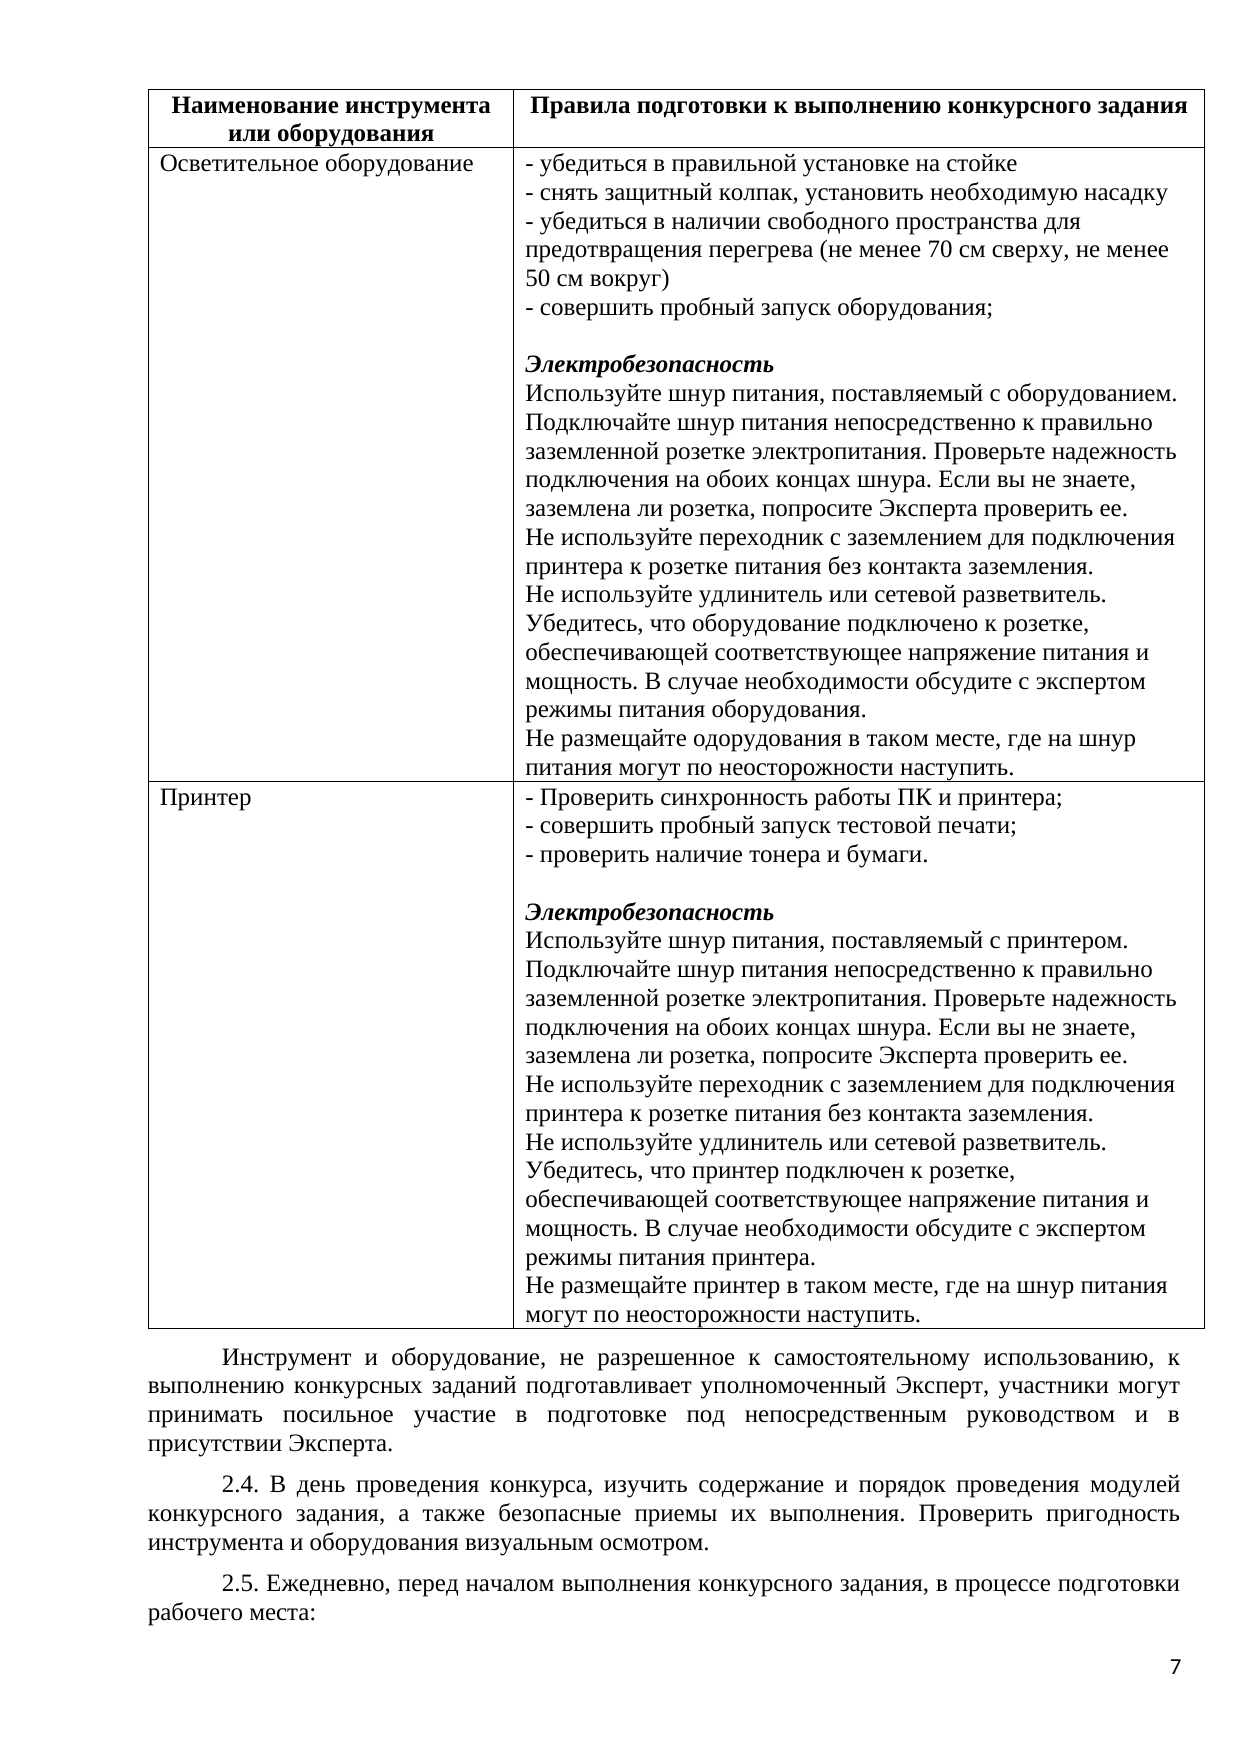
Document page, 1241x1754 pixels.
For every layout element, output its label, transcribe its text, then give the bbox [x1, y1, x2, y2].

text 2.5. Ежедневно, перед началом выполнения конкурсного задания, в процессе подготовки рабочего места: [148, 1568, 1181, 1625]
text Инструмент и оборудование, не разрешенное к самостоятельному использованию, к выполнению конкурсных заданий подготавливает уполномоченный Эксперт, участники могут принимать посильное участие в подготовке под непосредственным руководством и в присутствии Эксперта. [148, 1342, 1181, 1457]
table_cell - Проверить синхронность работы ПК и принтера; - совершить пробный запуск тестовой печати; - проверить наличие тонера и бумаги. Электробезопасность Используйте шнур питания, поставляемый с принтером. Подключайте шнур питания непосредственно к правильно заземленной розетке электропитания. Проверьте надежность подключения на обоих концах шнура. Если вы не знаете, заземлена ли розетка, попросите Эксперта проверить ее. Не используйте переходник с заземлением для подключения принтера к розетке питания без контакта заземления. Не используйте удлинитель или сетевой разветвитель. Убедитесь, что принтер подключен к розетке, обеспечивающей соответствующее напряжение питания и мощность. В случае необходимости обсудите с экспертом режимы питания принтера. Не размещайте принтер в таком месте, где на шнур питания могут по неосторожности наступить. [514, 782, 1204, 1328]
text 2.4. В день проведения конкурса, изучить содержание и порядок проведения модулей конкурсного задания, а также безопасные приемы их выполнения. Проверить пригодность инструмента и оборудования визуальным осмотром. [148, 1469, 1181, 1555]
table_cell Принтер [149, 782, 513, 1328]
table_cell Осветительное оборудование [149, 148, 513, 781]
table_header Наименование инструмента или оборудования [149, 90, 513, 147]
table_header Правила подготовки к выполнению конкурсного задания [514, 90, 1204, 147]
table_cell - убедиться в правильной установке на стойке - снять защитный колпак, установить необходимую насадку - убедиться в наличии свободного пространства для предотвращения перегрева (не менее 70 см сверху, не менее 50 см вокруг) - совершить пробный запуск оборудования; Электробезопасность Используйте шнур питания, поставляемый с оборудованием. Подключайте шнур питания непосредственно к правильно заземленной розетке электропитания. Проверьте надежность подключения на обоих концах шнура. Если вы не знаете, заземлена ли розетка, попросите Эксперта проверить ее. Не используйте переходник с заземлением для подключения принтера к розетке питания без контакта заземления. Не используйте удлинитель или сетевой разветвитель. Убедитесь, что оборудование подключено к розетке, обеспечивающей соответствующее напряжение питания и мощность. В случае необходимости обсудите с экспертом режимы питания оборудования. Не размещайте одорудования в таком месте, где на шнур питания могут по неосторожности наступить. [514, 148, 1204, 781]
